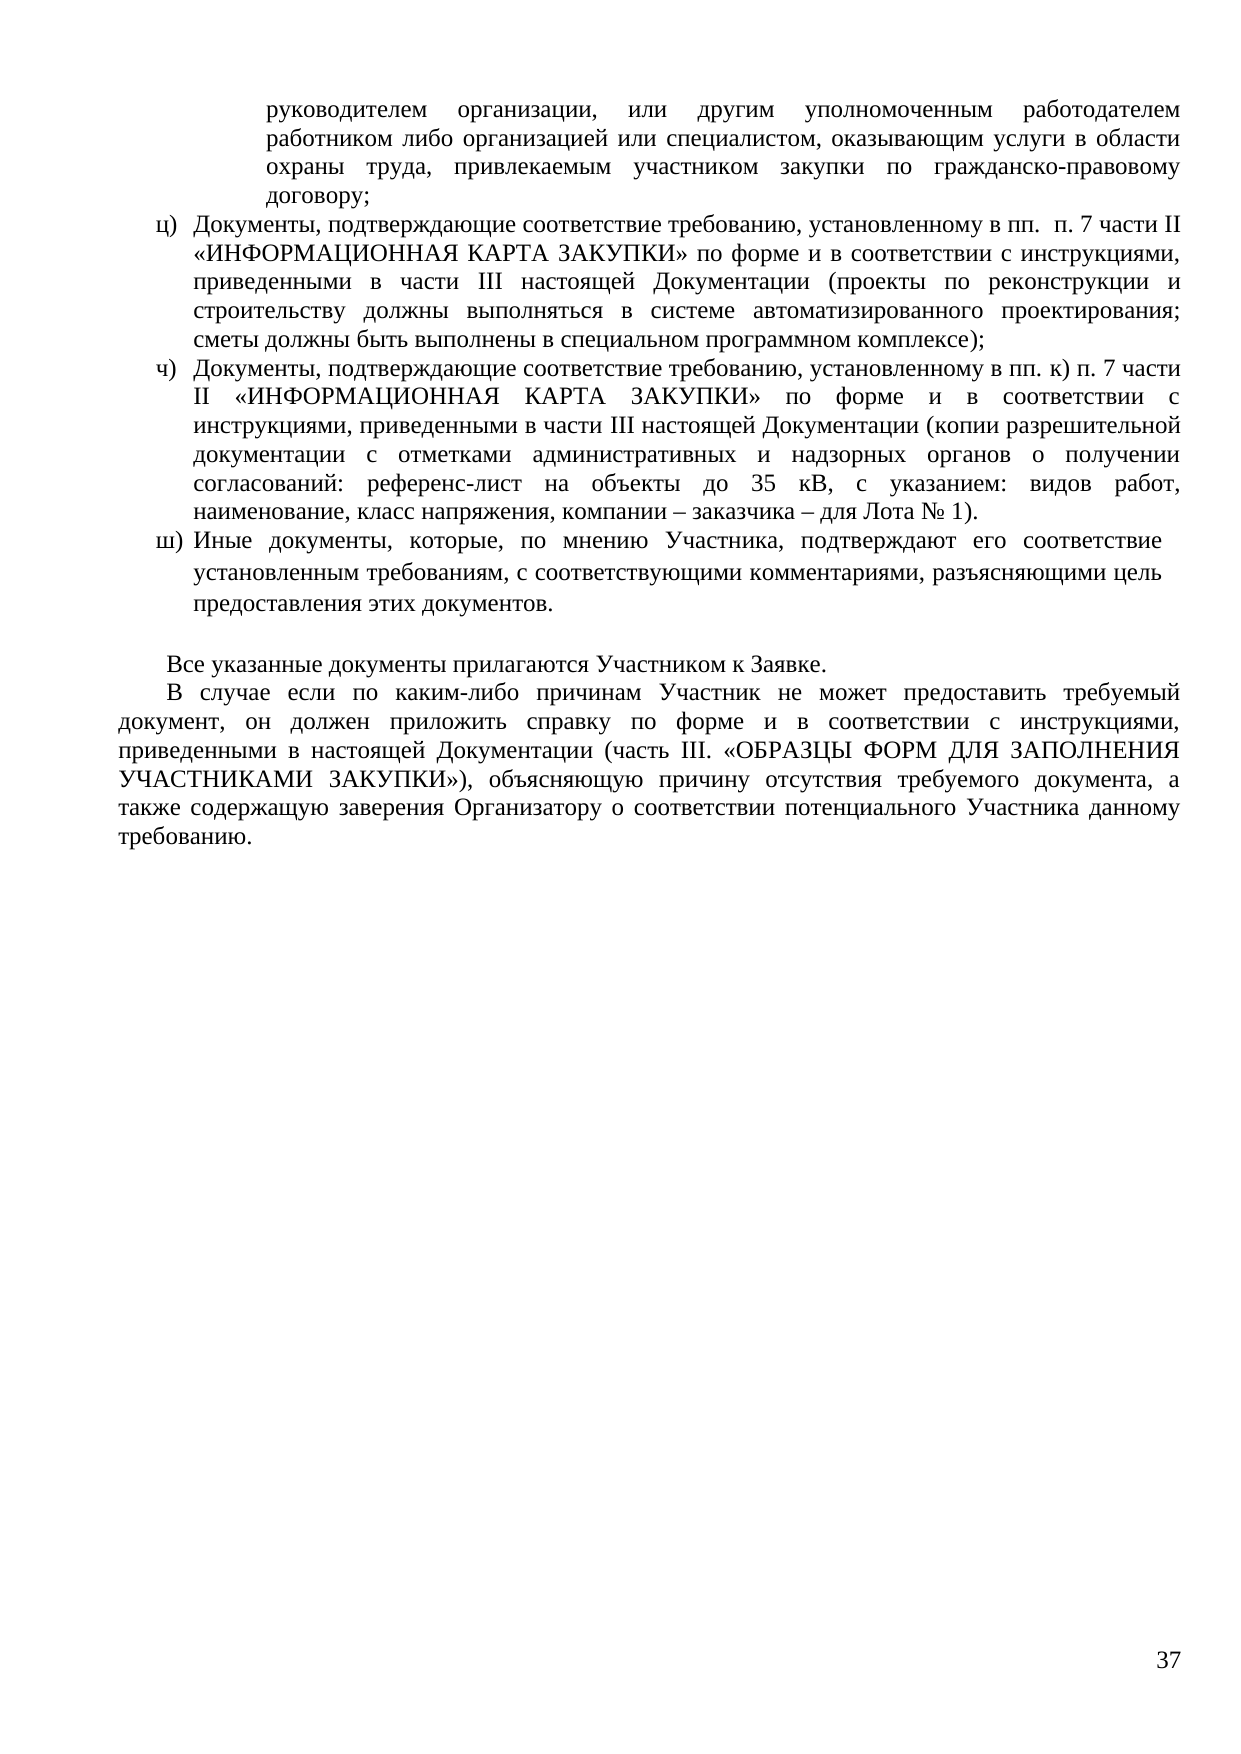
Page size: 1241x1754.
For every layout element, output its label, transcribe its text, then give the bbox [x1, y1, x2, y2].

list Документы, подтверждающие соответствие требованию, установленному в пп. м) п. 7 части II «ИНФОРМАЦИОННАЯ КАРТА ЗАКУПКИ» по форме и в соответствии с инструкциями, приведенными в части III настоящей Документации (копии разрешительной документации с отметками административных и надзорных органов о получении согласований: референс-лист на объекты до 35 кВ, с указанием: видов работ, наименование, класс напряжения, компании – заказчика – для Лота № 1). [156, 353, 1181, 525]
subtitle Все указанные документы прилагаются Участником к Заявке. [118, 649, 1163, 677]
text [266, 94, 1181, 209]
list Иные документы, которые, по мнению Участника, подтверждают его соответствие установленным требованиям, с соответствующими комментариями, разъясняющими цель предоставления этих документов. [156, 525, 1163, 617]
text В случае если по каким-либо причинам Участник не может предоставить требуемый документ, он должен приложить справку по форме и в соответствии с инструкциями, приведенными в настоящей Документации (часть III. «ОБРАЗЦЫ ФОРМ ДЛЯ ЗАПОЛНЕНИЯ УЧАСТНИКАМИ ЗАКУПКИ»), объясняющую причину отсутствия требуемого документа, а также содержащую заверения Организатору о соответствии потенциального Участника данному требованию. [118, 677, 1181, 850]
list Документы, подтверждающие соответствие требованию, установленному в пп. л) п. 7 части II «ИНФОРМАЦИОННАЯ КАРТА ЗАКУПКИ» по форме и в соответствии с инструкциями, приведенными в части III настоящей Документации (проекты по реконструкции и строительству должны выполняться в системе автоматизированного проектирования; сметы должны быть выполнены в специальном программном комплексе); [156, 209, 1181, 353]
